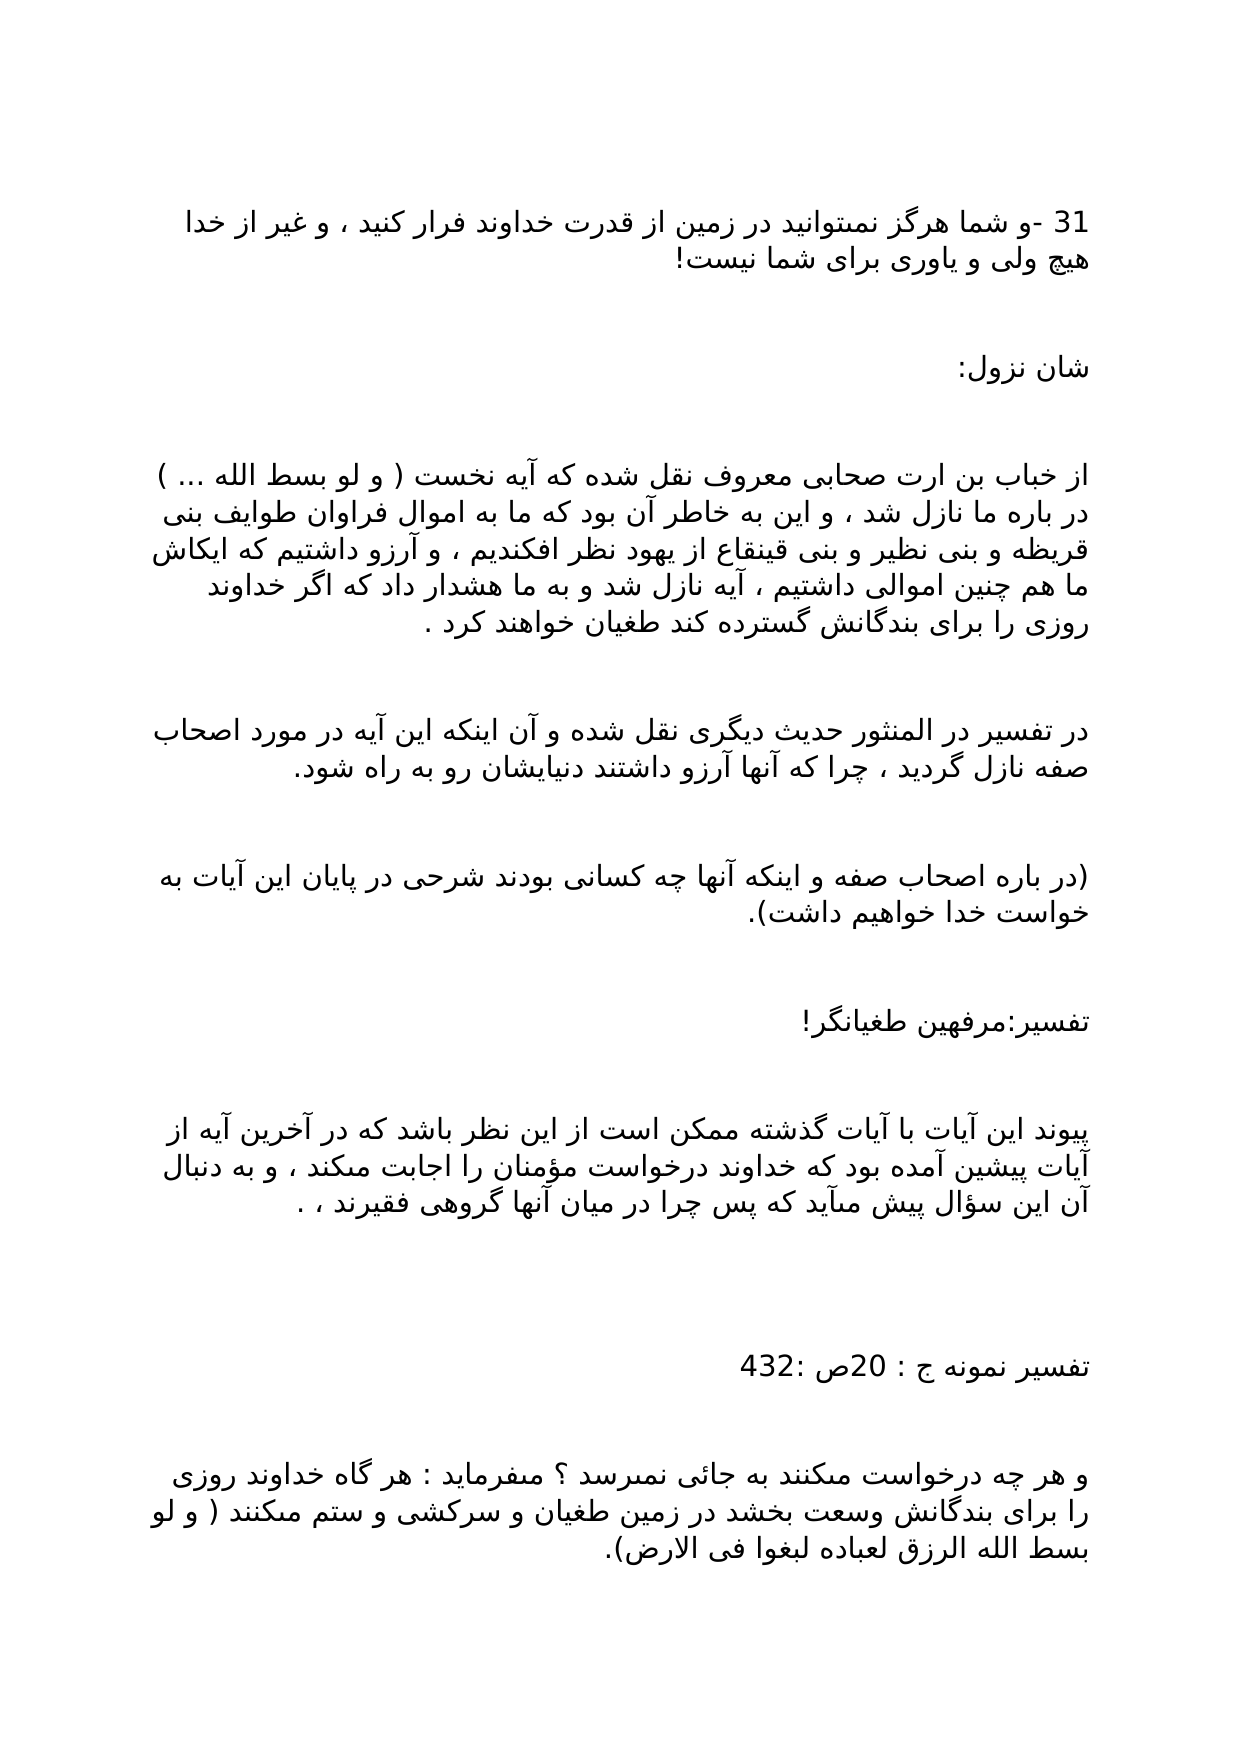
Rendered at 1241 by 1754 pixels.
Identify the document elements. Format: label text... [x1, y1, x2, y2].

text شان نزول: [150, 350, 1090, 384]
text پيوند اين آيات با آيات گذشته ممكن است از اين نظر باشد كه در آخرين آيه از آيات پيشين آمده بود كه خداوند درخواست مؤمنان را اجابت مى‏كند ، و به دنبال آن اين سؤال پيش مى‏آيد كه پس چرا در ميان آنها گروهى فقيرند ، . [150, 1112, 1090, 1220]
text تفسير:مرفهين طغيانگر! [150, 1004, 1090, 1038]
text و هر چه درخواست مى‏كنند به جائى نمى‏رسد ؟ مى‏فرمايد : هر گاه خداوند روزى را براى بندگانش وسعت بخشد در زمين طغيان و سركشى و ستم مى‏كنند ( و لو بسط الله الرزق لعباده لبغوا فى الارض). [150, 1458, 1090, 1565]
text (در باره اصحاب صفه و اينكه آنها چه كسانى بودند شرحى در پايان اين آيات به خواست خدا خواهيم داشت). [150, 859, 1090, 929]
text از خباب بن ارت صحابى معروف نقل شده كه آيه نخست ( و لو بسط الله ... ) در باره ما نازل شد ، و اين به خاطر آن بود كه ما به اموال فراوان طوايف بنى قريظه و بنى نظير و بنى قينقاع از يهود نظر افكنديم ، و آرزو داشتيم كه ايكاش ما هم چنين اموالى داشتيم ، آيه نازل شد و به ما هشدار داد كه اگر خداوند روزى را براى بندگانش گسترده كند طغيان خواهند كرد . [150, 459, 1090, 639]
text 31 -و شما هرگز نمى‏توانيد در زمين از قدرت خداوند فرار كنيد ، و غير از خدا هيچ ولى و ياورى براى شما نيست! [150, 205, 1090, 276]
text در تفسير در المنثور حديث ديگرى نقل شده و آن اينكه اين آيه در مورد اصحاب صفه نازل گرديد ، چرا كه آنها آرزو داشتند دنيايشان رو به راه شود. [150, 714, 1090, 784]
text تفسير نمونه ج : 20ص :432 [150, 1349, 1090, 1383]
